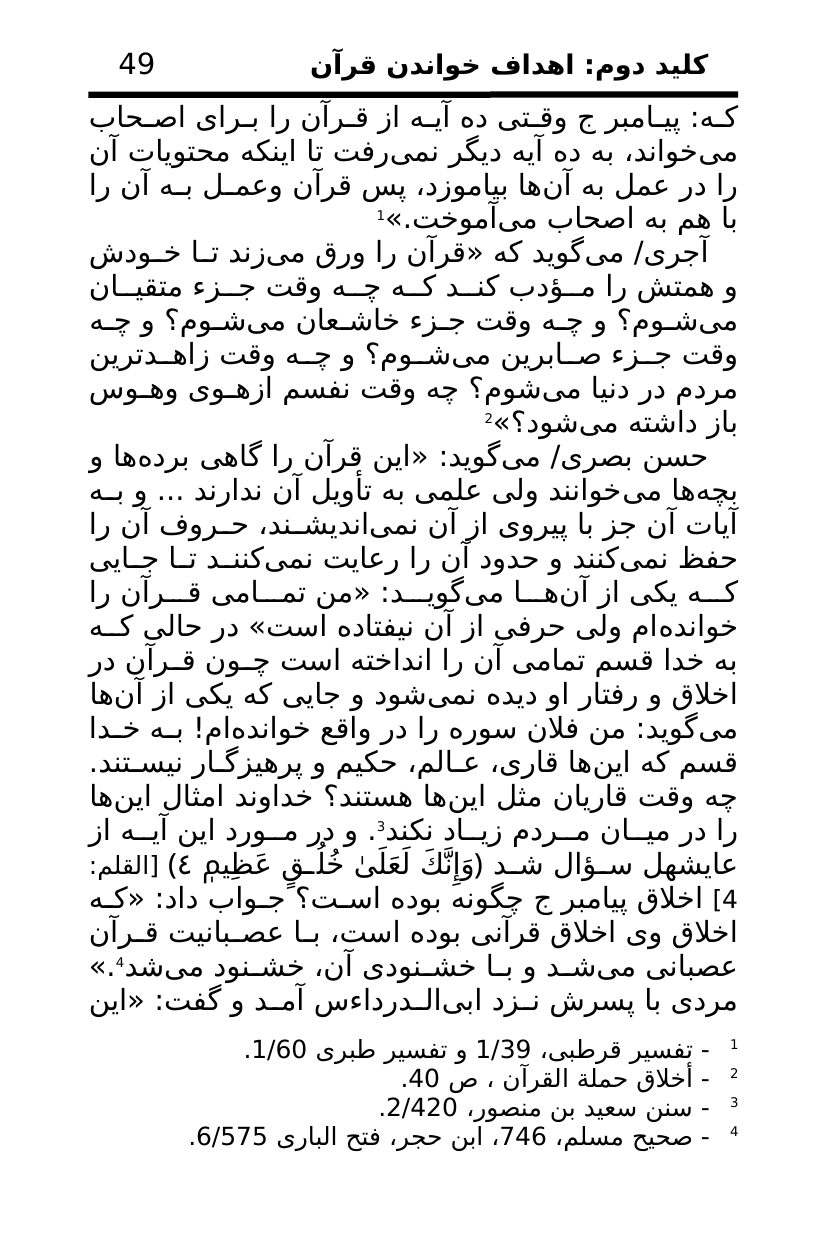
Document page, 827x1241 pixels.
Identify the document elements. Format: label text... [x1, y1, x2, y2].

text آجری/ می‌گوید که «قرآن را ورق می‌زند تا خودش و همتش را مؤدب کند که چه وقت جزء متقیان می‌شوم؟ و چه وقت جزء خاشعان می‌شوم؟ و چه وقت جزء صابرین می‌شوم؟ و چه وقت زاهدترین مردم در دنیا می‌شوم؟ چه وقت نفسم ازهوی وهوس باز داشته می‌شود؟» [89, 236, 738, 439]
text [89, 439, 738, 1017]
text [89, 100, 738, 236]
